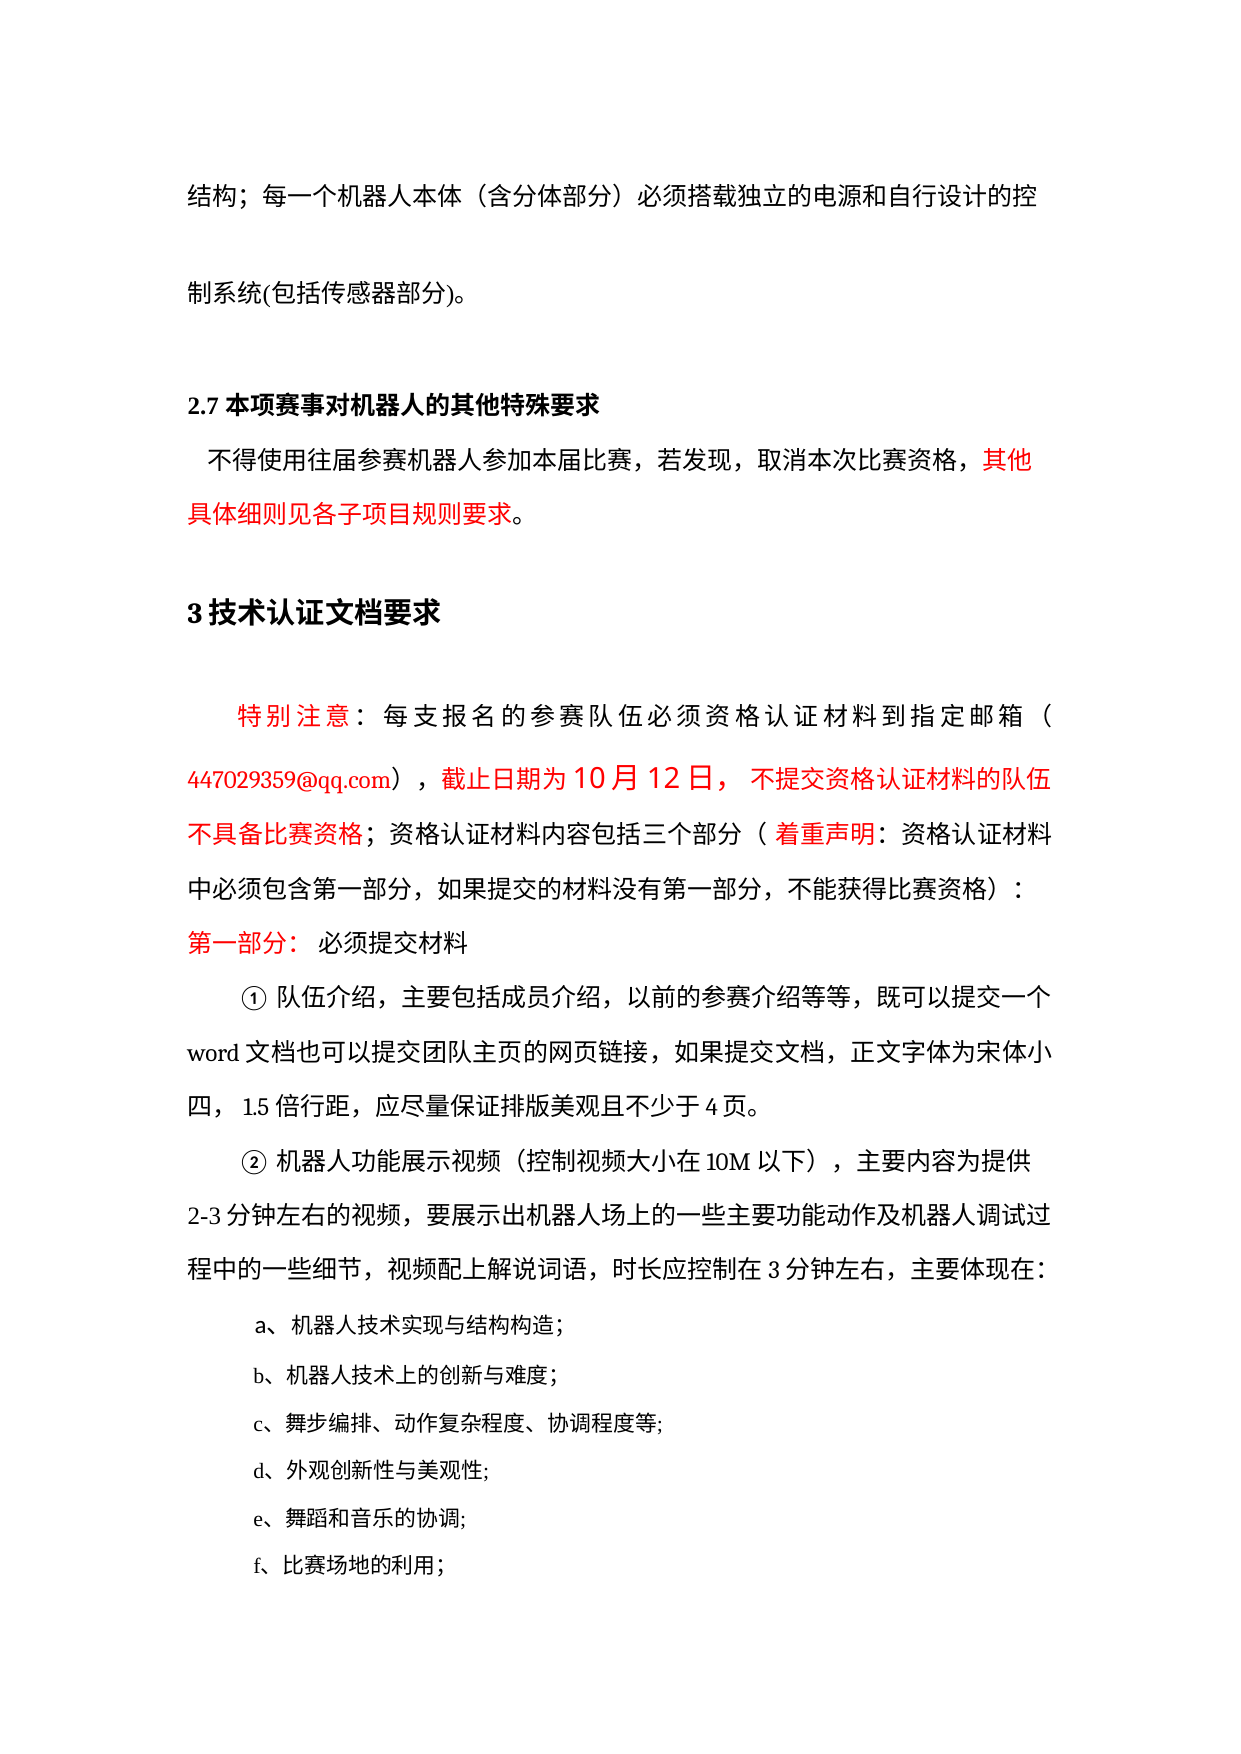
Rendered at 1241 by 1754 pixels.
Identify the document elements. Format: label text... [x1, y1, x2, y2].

list a、机器人技术实现与结构构造； [187, 1304, 1053, 1340]
subtitle 3技术认证文档要求 [187, 578, 1053, 643]
list b、机器人技术上的创新与难度； [187, 1358, 1053, 1390]
text 不得使用往届参赛机器人参加本届比赛，若发现，取消本次比赛资格，其他具体细则见各子项目规则要求。 [187, 440, 1053, 531]
text ①队伍介绍，主要包括成员介绍，以前的参赛介绍等等，既可以提交一个 word 文档也可以提交团队主页的网页链接，如果提交文档，正文字体为宋体小四， 1.5 倍行距，应尽量保证排版美观且不少于 4页。 [187, 978, 1053, 1123]
text 2.7 本项赛事对机器人的其他特殊要求 [187, 386, 1053, 422]
list ②机器人功能展示视频（控制视频大小在 10M 以下），主要内容为提供2-3分钟左右的视频，要展示出机器人场上的一些主要功能动作及机器人调试过程中的一些细节，视频配上解说词语，时长应控制在 3 分钟左右，主要体现在： [187, 1141, 1053, 1286]
text 第一部分： 必须提交材料 [187, 923, 1053, 960]
list f、比赛场地的利用； [187, 1548, 1053, 1580]
list e、舞蹈和音乐的协调; [187, 1501, 1053, 1533]
list d、外观创新性与美观性; [187, 1453, 1053, 1485]
list c、舞步编排、动作复杂程度、协调程度等; [187, 1406, 1053, 1438]
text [187, 162, 1053, 324]
text 特别注意：每支报名的参赛队伍必须资格认证材料到指定邮箱（ 447029359@qq.com），截止日期为10月12日， 不提交资格认证材料的队伍不具备比赛资格；资格认证材料内容包括三个部分（ 着重声明：资格认证材料中必须包含第一部分，如果提交的材料没有第一部分，不能获得比赛资格）： [187, 697, 1053, 905]
